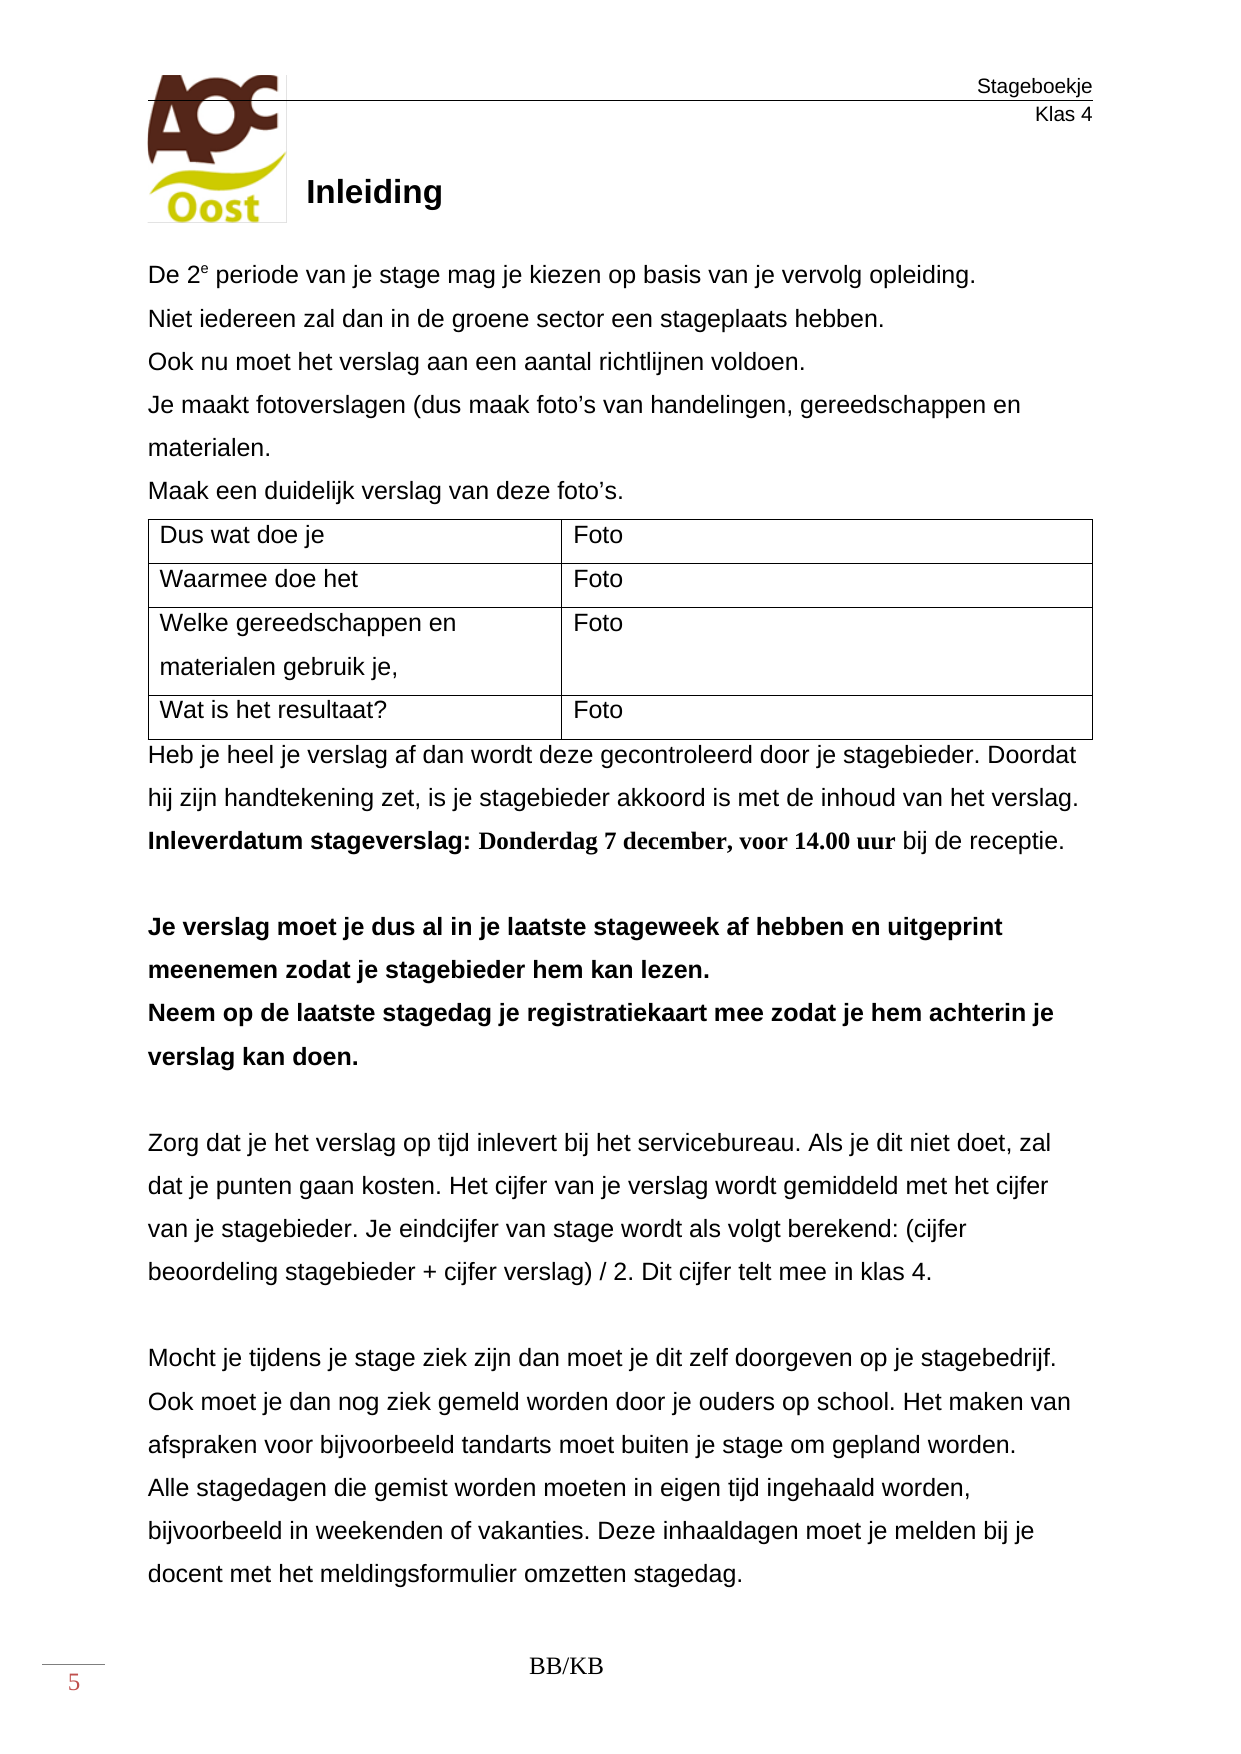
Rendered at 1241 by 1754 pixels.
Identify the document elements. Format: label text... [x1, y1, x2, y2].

text Zorg dat je het verslag op tijd inlevert bij het servicebureau. Als je dit niet doet, zal dat je punten gaan kosten. Het cijfer van je verslag wordt gemiddeld met het cijfer van je stagebieder. Je eindcijfer van stage wordt als volgt berekend: (cijfer beoordeling stagebieder + cijfer verslag) / 2. Dit cijfer telt mee in klas 4. [148, 1128, 1093, 1286]
text Niet iedereen zal dan in de groene sector een stageplaats hebben. [148, 303, 1093, 332]
table_cell Welke gereedschappen en materialen gebruik je, [149, 608, 561, 694]
text Heb je heel je verslag af dan wordt deze gecontroleerd door je stagebieder. Doordat hij zijn handtekening zet, is je stagebieder akkoord is met de inhoud van het verslag. [148, 740, 1093, 811]
table_cell Foto [562, 696, 1092, 738]
table_cell Foto [562, 564, 1092, 607]
picture [147, 75, 288, 224]
text Je verslag moet je dus al in je laatste stageweek af hebben en uitgeprint meenemen zodat je stagebieder hem kan lezen. [148, 912, 1093, 984]
text De 2e periode van je stage mag je kiezen op basis van je vervolg opleiding. [148, 260, 1093, 289]
subtitle Inleiding [148, 173, 1093, 211]
text Mocht je tijdens je stage ziek zijn dan moet je dit zelf doorgeven op je stagebedrijf. Ook moet je dan nog ziek gemeld worden door je ouders op school. Het maken van afspraken voor bijvoorbeeld tandarts moet buiten je stage om gepland worden. [148, 1343, 1093, 1458]
table_header Foto [562, 520, 1092, 563]
text Je maakt fotoverslagen (dus maak foto’s van handelingen, gereedschappen en materialen. [148, 390, 1093, 462]
text Neem op de laatste stagedag je registratiekaart mee zodat je hem achterin je verslag kan doen. [148, 998, 1093, 1070]
table_cell Waarmee doe het [149, 564, 561, 607]
table_cell Wat is het resultaat? [149, 696, 561, 738]
text Inleverdatum stageverslag: Donderdag 7 december, voor 14.00 uur bij de receptie. [148, 826, 1093, 855]
table_header Dus wat doe je [149, 520, 561, 563]
text Ook nu moet het verslag aan een aantal richtlijnen voldoen. [148, 347, 1093, 375]
text Maak een duidelijk verslag van deze foto’s. [148, 476, 1093, 505]
table_cell Foto [562, 608, 1092, 694]
text Alle stagedagen die gemist worden moeten in eigen tijd ingehaald worden, bijvoorbeeld in weekenden of vakanties. Deze inhaaldagen moet je melden bij je docent met het meldingsformulier omzetten stagedag. [148, 1473, 1093, 1588]
